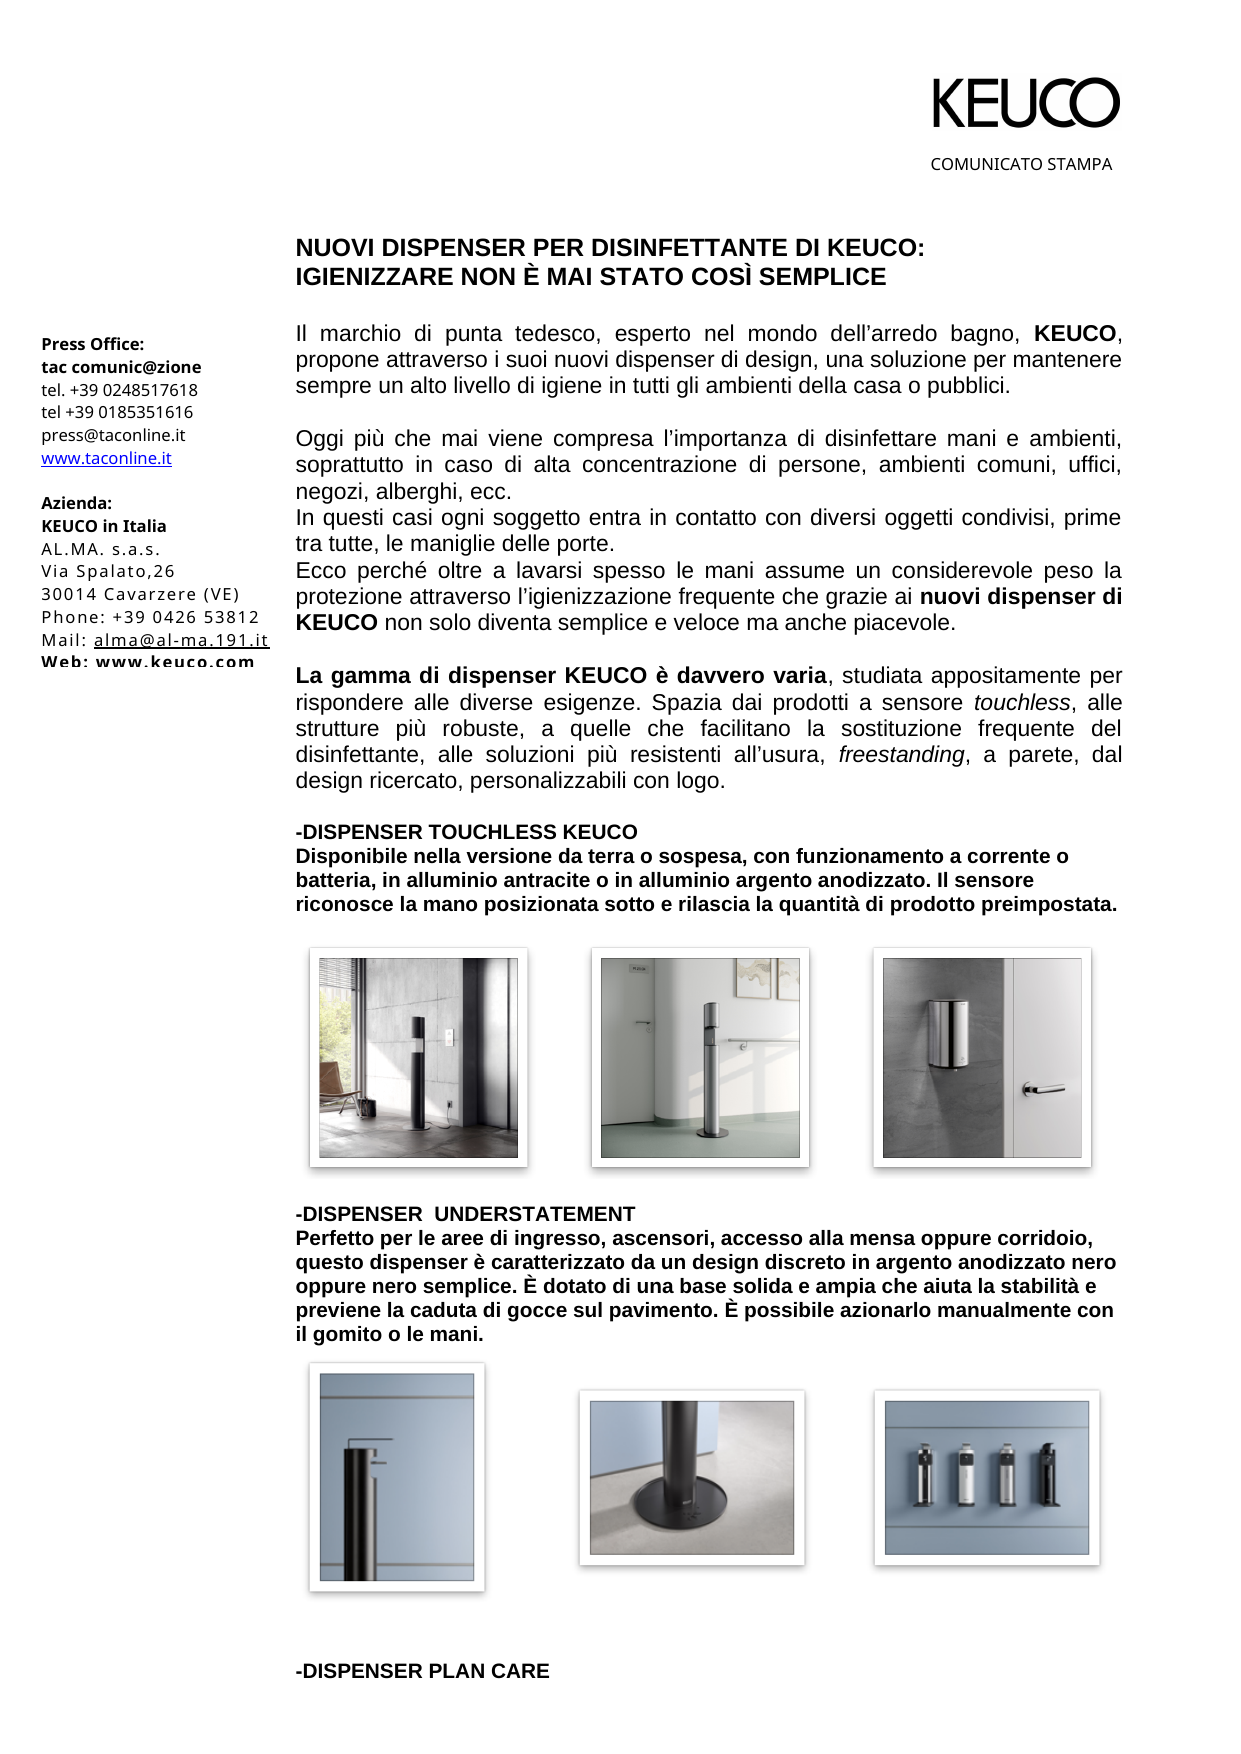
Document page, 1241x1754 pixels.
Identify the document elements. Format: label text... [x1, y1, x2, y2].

text Il marchio di punta tedesco, esperto nel mondo dell’arredo bagno, KEUCO, propone attraverso i suoi nuovi dispenser di design, una soluzione per mantenere sempre un alto livello di igiene in tutti gli ambienti della casa o pubblici. [295, 319, 1123, 398]
picture [295, 940, 1110, 1179]
text Disponibile nella versione da terra o sospesa, con funzionamento a corrente o batteria, in alluminio antracite o in alluminio argento anodizzato. Il sensore riconosce la mano posizionata sotto e rilascia la quantità di prodotto preimpostata. [295, 844, 1123, 916]
text IGIENIZZARE NON è MAI STATO COSì SEMPLICE [295, 262, 1123, 291]
text Oggi più che mai viene compresa l’importanza di disinfettare mani e ambienti, soprattutto in caso di alta concentrazione di persone, ambienti comuni, uffici, negozi, alberghi, ecc. [295, 425, 1123, 504]
picture [295, 1346, 1112, 1612]
text NUOVI DISPENSER PER DISINFETTANTE DI KEUCO: [295, 233, 1123, 262]
text -DISPENSER TOUCHLESS KEUCO [295, 820, 1123, 844]
text Perfetto per le aree di ingresso, ascensori, accesso alla mensa oppure corridoio, questo dispenser è caratterizzato da un design discreto in argento anodizzato nero oppure nero semplice. È dotato di una base solida e ampia che aiuta la stabilità e previene la caduta di gocce sul pavimento. È possibile azionarlo manualmente con il gomito o le mani. [295, 1226, 1123, 1346]
text La gamma di dispenser KEUCO è davvero varia, studiata appositamente per rispondere alle diverse esigenze. Spazia dai prodotti a sensore touchless, alle strutture più robuste, a quelle che facilitano la sostituzione frequente del disinfettante, alle soluzioni più resistenti all’usura, freestanding, a parete, dal design ricercato, personalizzabili con logo. [295, 662, 1123, 794]
text In questi casi ogni soggetto entra in contatto con diversi oggetti condivisi, prime tra tutte, le maniglie delle porte. [295, 504, 1123, 557]
picture [931, 73, 1122, 131]
text -DISPENSER PLAN CARE [295, 1659, 1123, 1683]
text Ecco perché oltre a lavarsi spesso le mani assume un considerevole peso la protezione attraverso l’igienizzazione frequente che grazie ai nuovi dispenser di KEUCO non solo diventa semplice e veloce ma anche piacevole. [295, 557, 1123, 636]
text -DISPENSER UNDERSTATEMENT [295, 1202, 1123, 1226]
